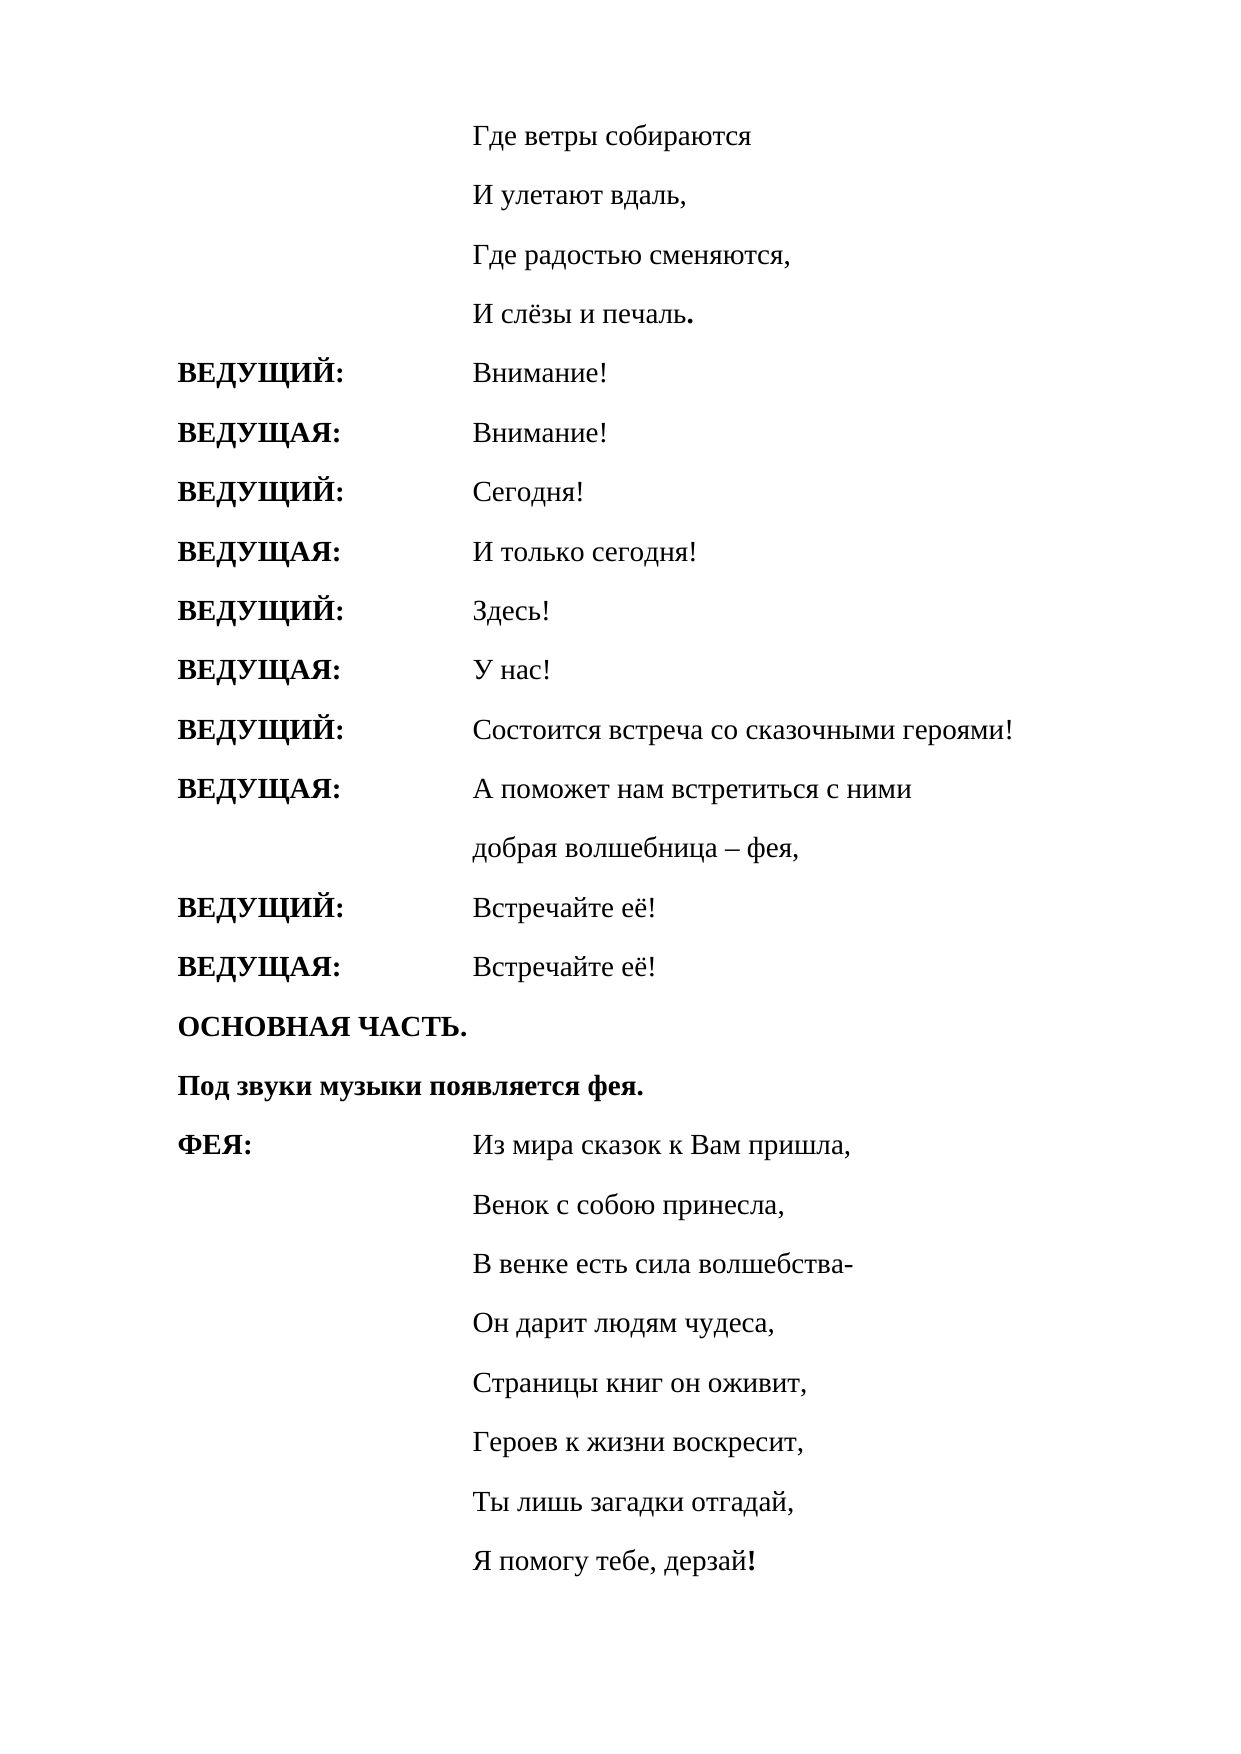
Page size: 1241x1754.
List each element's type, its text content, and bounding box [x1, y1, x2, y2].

text И улетают вдаль, [177, 177, 1152, 211]
text ВЕДУЩАЯ: А поможет нам встретиться с ними [177, 771, 1152, 805]
text ВЕДУЩИЙ: Встречайте её! [177, 890, 1152, 923]
text ОСНОВНАЯ ЧАСТЬ. [177, 1009, 1152, 1042]
text Венок с собою принесла, [177, 1187, 1152, 1220]
text Я помогу тебе, дерзай! [177, 1543, 1152, 1577]
text Под звуки музыки появляется фея. [177, 1068, 1152, 1102]
text ВЕДУЩИЙ: Состоится встреча со сказочными героями! [177, 712, 1152, 745]
text Героев к жизни воскресит, [177, 1424, 1152, 1458]
text Ты лишь загадки отгадай, [177, 1484, 1152, 1517]
text ВЕДУЩАЯ: У нас! [177, 652, 1152, 686]
text ВЕДУЩАЯ: Встречайте её! [177, 949, 1152, 983]
text В венке есть сила волшебства- [177, 1246, 1152, 1280]
text ВЕДУЩИЙ: Здесь! [177, 593, 1152, 627]
text ВЕДУЩАЯ: Внимание! [177, 415, 1152, 448]
text ВЕДУЩИЙ: Сегодня! [177, 474, 1152, 508]
text добрая волшебница – фея, [177, 831, 1152, 864]
text И слёзы и печаль. [177, 296, 1152, 330]
text ФЕЯ: Из мира сказок к Вам пришла, [177, 1127, 1152, 1161]
text Где радостью сменяются, [177, 237, 1152, 270]
text Где ветры собираются [177, 118, 1152, 152]
text ВЕДУЩАЯ: И только сегодня! [177, 534, 1152, 567]
text ВЕДУЩИЙ: Внимание! [177, 356, 1152, 389]
text Он дарит людям чудеса, [177, 1306, 1152, 1339]
text Страницы книг он оживит, [177, 1365, 1152, 1398]
